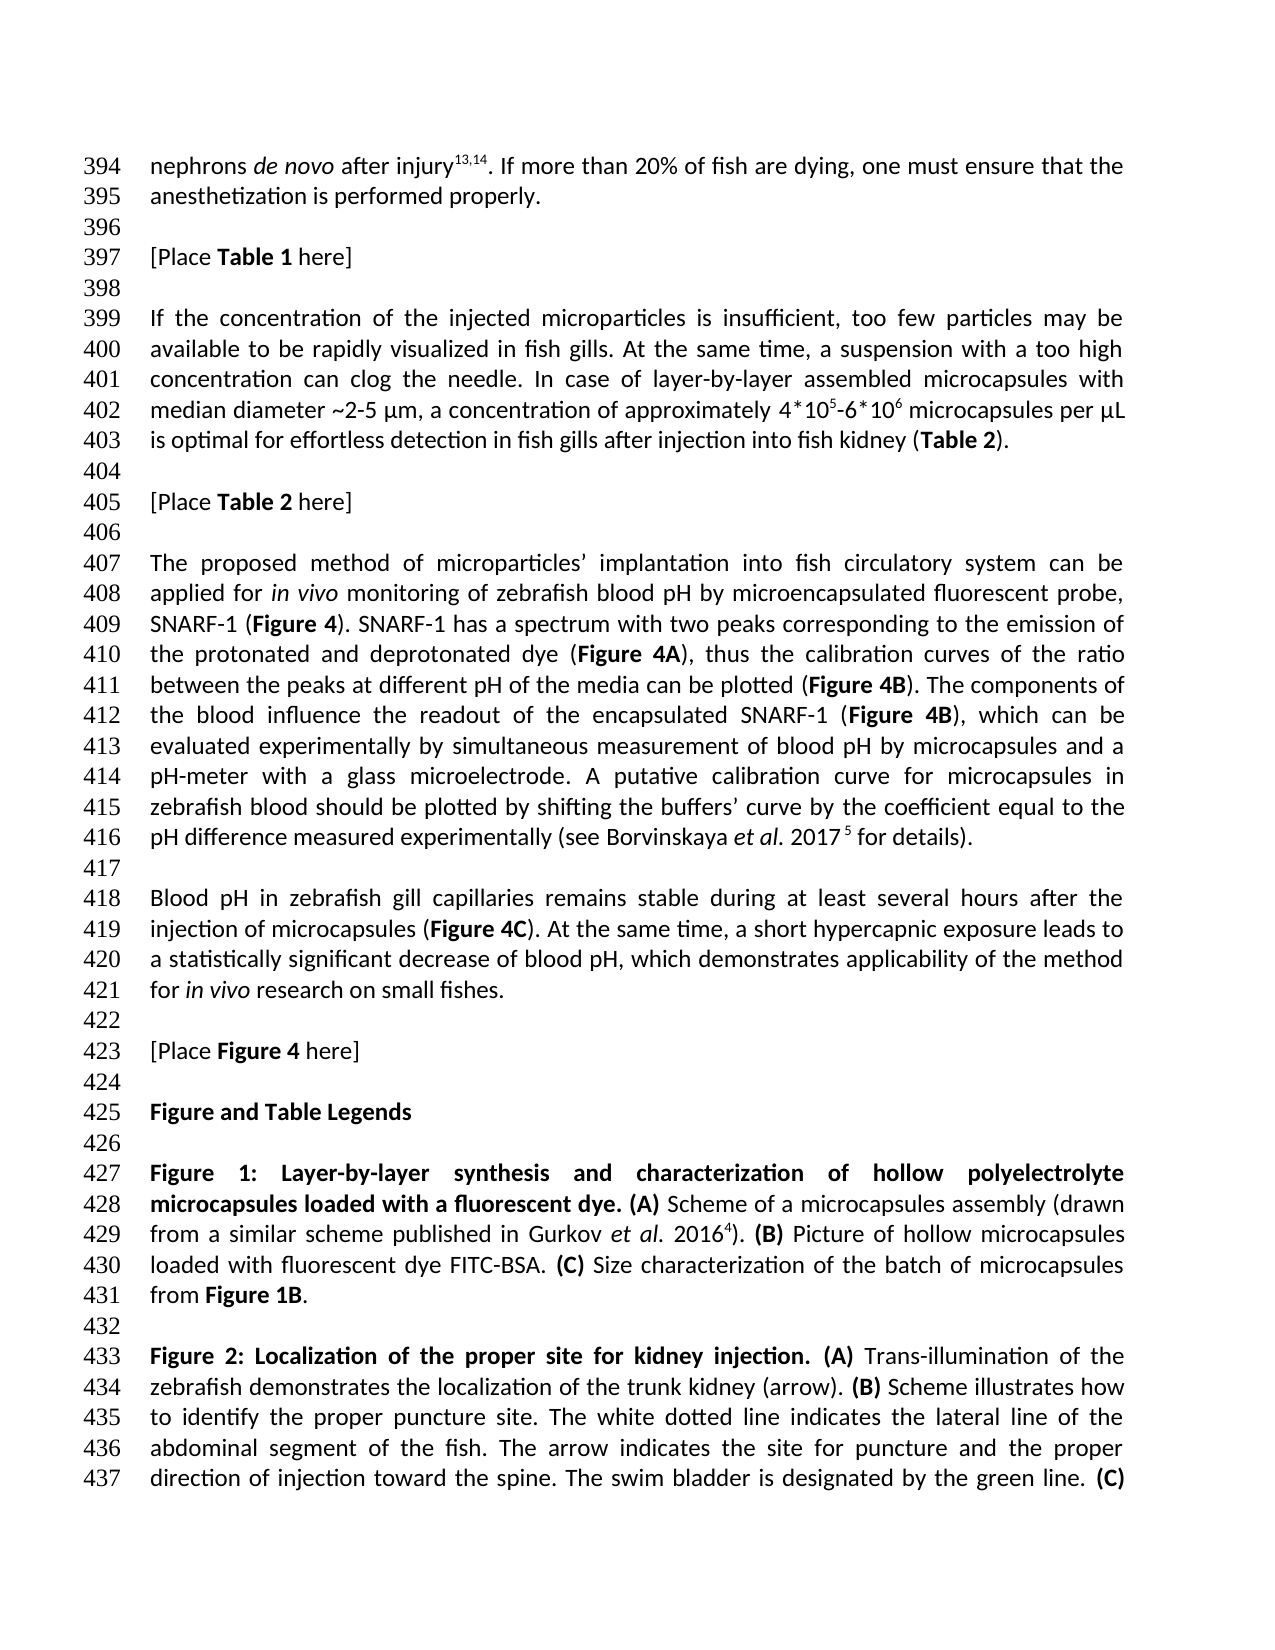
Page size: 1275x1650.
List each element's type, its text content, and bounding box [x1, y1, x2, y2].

text Figure 1: Layer-by-layer synthesis and characterization of hollow polyelectrolyte microcapsules loaded with a fluorescent dye. (A) Scheme of a microcapsules assembly (drawn from a similar scheme published in Gurkov et al. 20164). (B) Picture of hollow microcapsules loaded with fluorescent dye FITC-BSA. (C) Size characterization of the batch of microcapsules from Figure 1B. [150, 1157, 1125, 1310]
text [Place Table 1 here] [150, 242, 1125, 272]
list [Place Figure 4 here] [150, 1035, 1125, 1066]
text The proposed method of microparticles’ implantation into fish circulatory system can be applied for in vivo monitoring of zebrafish blood pH by microencapsulated fluorescent probe, SNARF-1 (Figure 4). SNARF-1 has a spectrum with two peaks corresponding to the emission of the protonated and deprotonated dye (Figure 4A), thus the calibration curves of the ratio between the peaks at different pH of the media can be plotted (Figure 4B). The components of the blood influence the readout of the encapsulated SNARF-1 (Figure 4B), which can be evaluated experimentally by simultaneous measurement of blood pH by microcapsules and a pH-meter with a glass microelectrode. A putative calibration curve for microcapsules in zebrafish blood should be plotted by shifting the buffers’ curve by the coefficient equal to the pH difference measured experimentally (see Borvinskaya et al. 2017 5 for details). [150, 547, 1125, 852]
list [Place Table 2 here] [150, 486, 1125, 516]
text Blood pH in zebrafish gill capillaries remains stable during at least several hours after the injection of microcapsules (Figure 4C). At the same time, a short hypercapnic exposure leads to a statistically significant decrease of blood pH, which demonstrates applicability of the method for in vivo research on small fishes. [150, 882, 1125, 1004]
list If the concentration of the injected microparticles is insufficient, too few particles may be available to be rapidly visualized in fish gills. At the same time, a suspension with a too high concentration can clog the needle. In case of layer-by-layer assembled microcapsules with median diameter ~2-5 µm, a concentration of approximately 4*105-6*106 microcapsules per µL is optimal for effortless detection in fish gills after injection into fish kidney (Table 2). [150, 303, 1125, 455]
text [150, 150, 1125, 211]
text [150, 1340, 1125, 1493]
list Figure and Table Legends [150, 1096, 1125, 1127]
